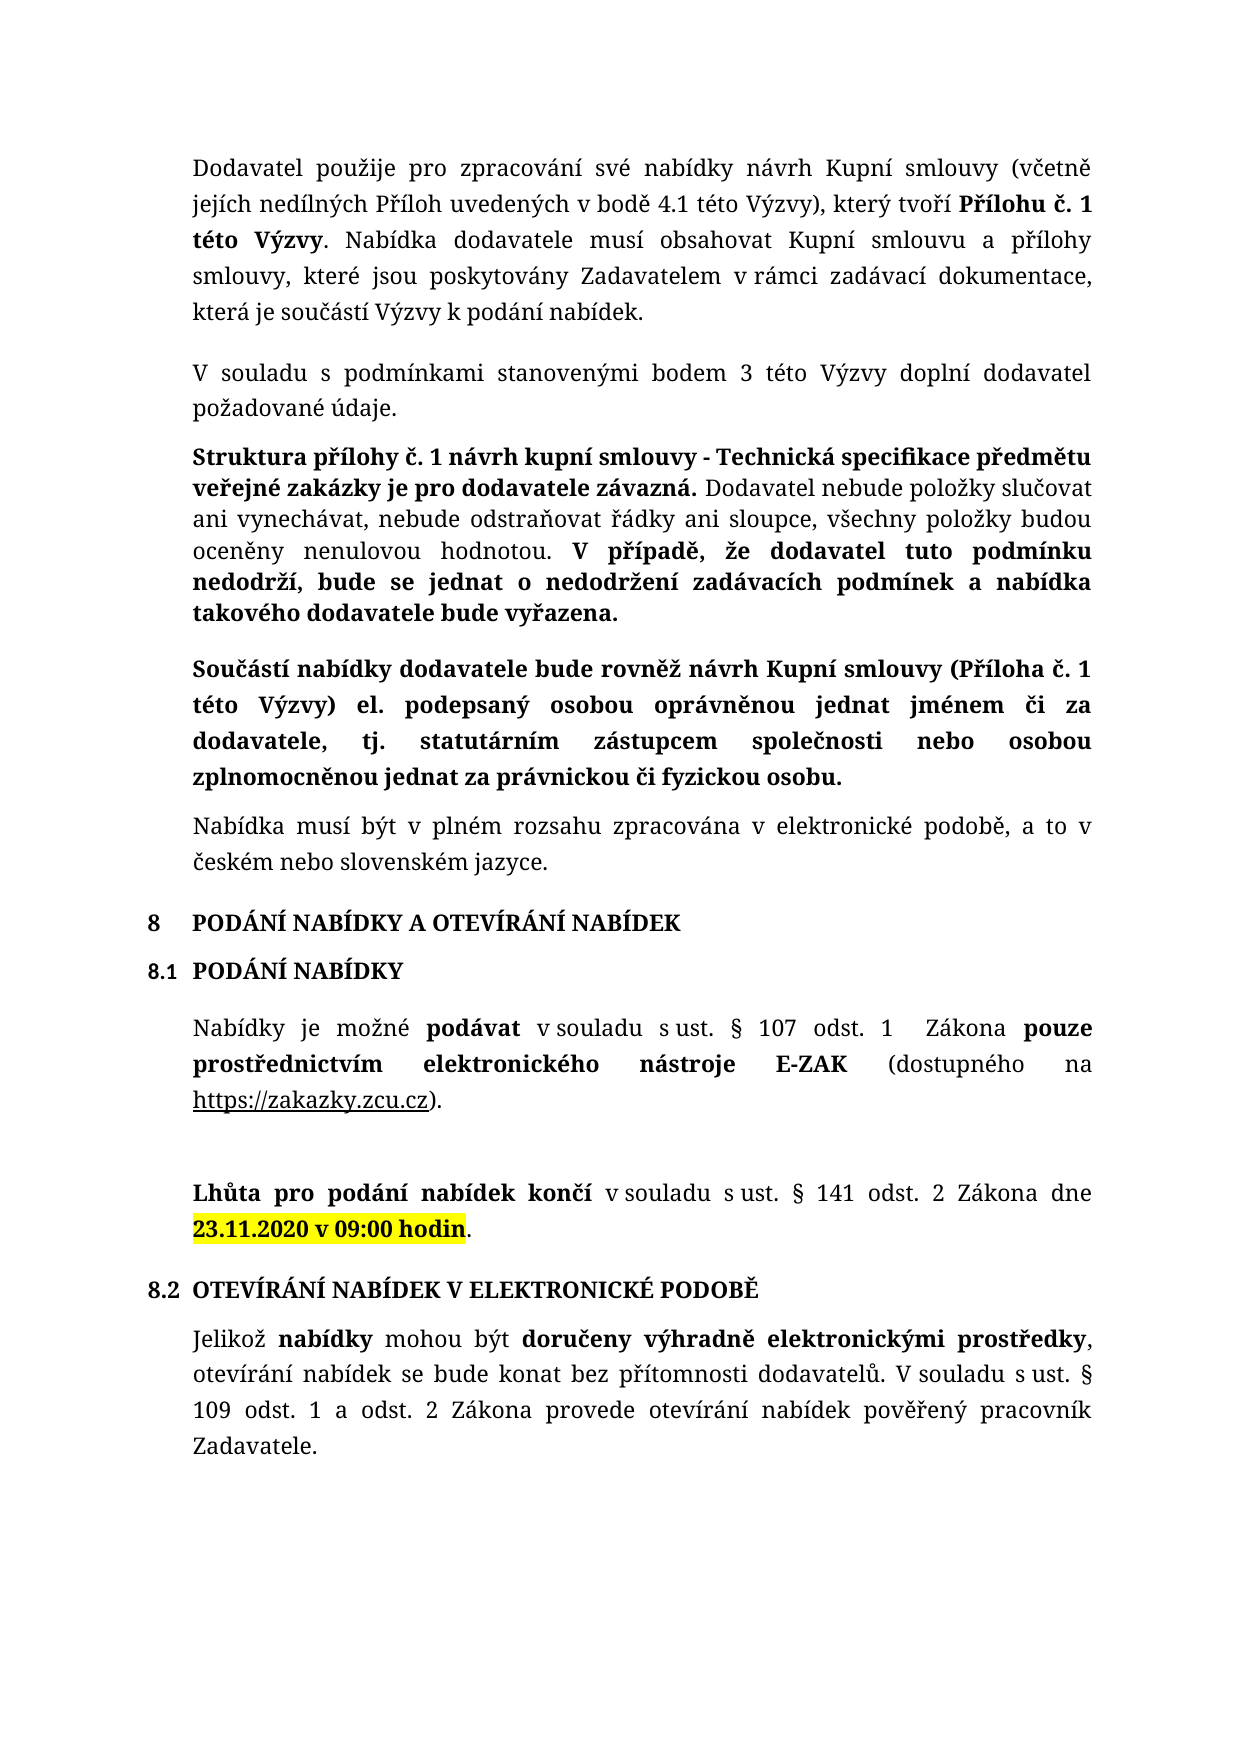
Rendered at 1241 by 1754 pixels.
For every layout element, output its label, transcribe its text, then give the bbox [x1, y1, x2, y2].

text 8.1 PODÁNÍ NABÍDKY [148, 955, 1093, 986]
text Lhůta pro podání nabídek končí v souladu s ust. § 141 odst. 2 Zákona dne 23.11.2020 v 09:00 hodin. [193, 1177, 1093, 1244]
subtitle 8 PODÁNÍ NABÍDKY A OTEVÍRÁNÍ NABÍDEK [147, 906, 1093, 938]
text Nabídky je možné podávat v souladu s ust. § 107 odst. 1 Zákona pouze prostřednictvím elektronického nástroje E-ZAK (dostupného na https://zakazky.zcu.cz). [193, 1012, 1093, 1115]
text Součástí nabídky dodavatele bude rovněž návrh Kupní smlouvy (Příloha č. 1 této Výzvy) el. podepsaný osobou oprávněnou jednat jménem či za dodavatele, tj. statutárním zástupcem společnosti nebo osobou zplnomocněnou jednat za právnickou či fyzickou osobu. [192, 653, 1093, 792]
text V souladu s podmínkami stanovenými bodem 3 této Výzvy doplní dodavatel požadované údaje. [192, 356, 1093, 424]
subtitle 8.2 OTEVÍRÁNÍ NABÍDEK V ELEKTRONICKÉ PODOBĚ [148, 1274, 1093, 1305]
text Struktura přílohy č. 1 návrh kupní smlouvy - Technická specifikace předmětu veřejné zakázky je pro dodavatele závazná. Dodavatel nebude položky slučovat ani vynechávat, nebude odstraňovat řádky ani sloupce, všechny položky budou oceněny nenulovou hodnotou. V případě, že dodavatel tuto podmínku nedodrží, bude se jednat o nedodržení zadávacích podmínek a nabídka takového dodavatele bude vyřazena. [192, 441, 1093, 628]
text Jelikož nabídky mohou být doručeny výhradně elektronickými prostředky, otevírání nabídek se bude konat bez přítomnosti dodavatelů. V souladu s ust. § 109 odst. 1 a odst. 2 Zákona provede otevírání nabídek pověřený pracovník Zadavatele. [193, 1322, 1093, 1462]
text Nabídka musí být v plném rozsahu zpracována v elektronické podobě, a to v českém nebo slovenském jazyce. [193, 809, 1093, 877]
text Dodavatel použije pro zpracování své nabídky návrh Kupní smlouvy (včetně jejích nedílných Příloh uvedených v bodě 4.1 této Výzvy), který tvoří Přílohu č. 1 této Výzvy. Nabídka dodavatele musí obsahovat Kupní smlouvu a přílohy smlouvy, které jsou poskytovány Zadavatelem v rámci zadávací dokumentace, která je součástí Výzvy k podání nabídek. [192, 152, 1093, 327]
